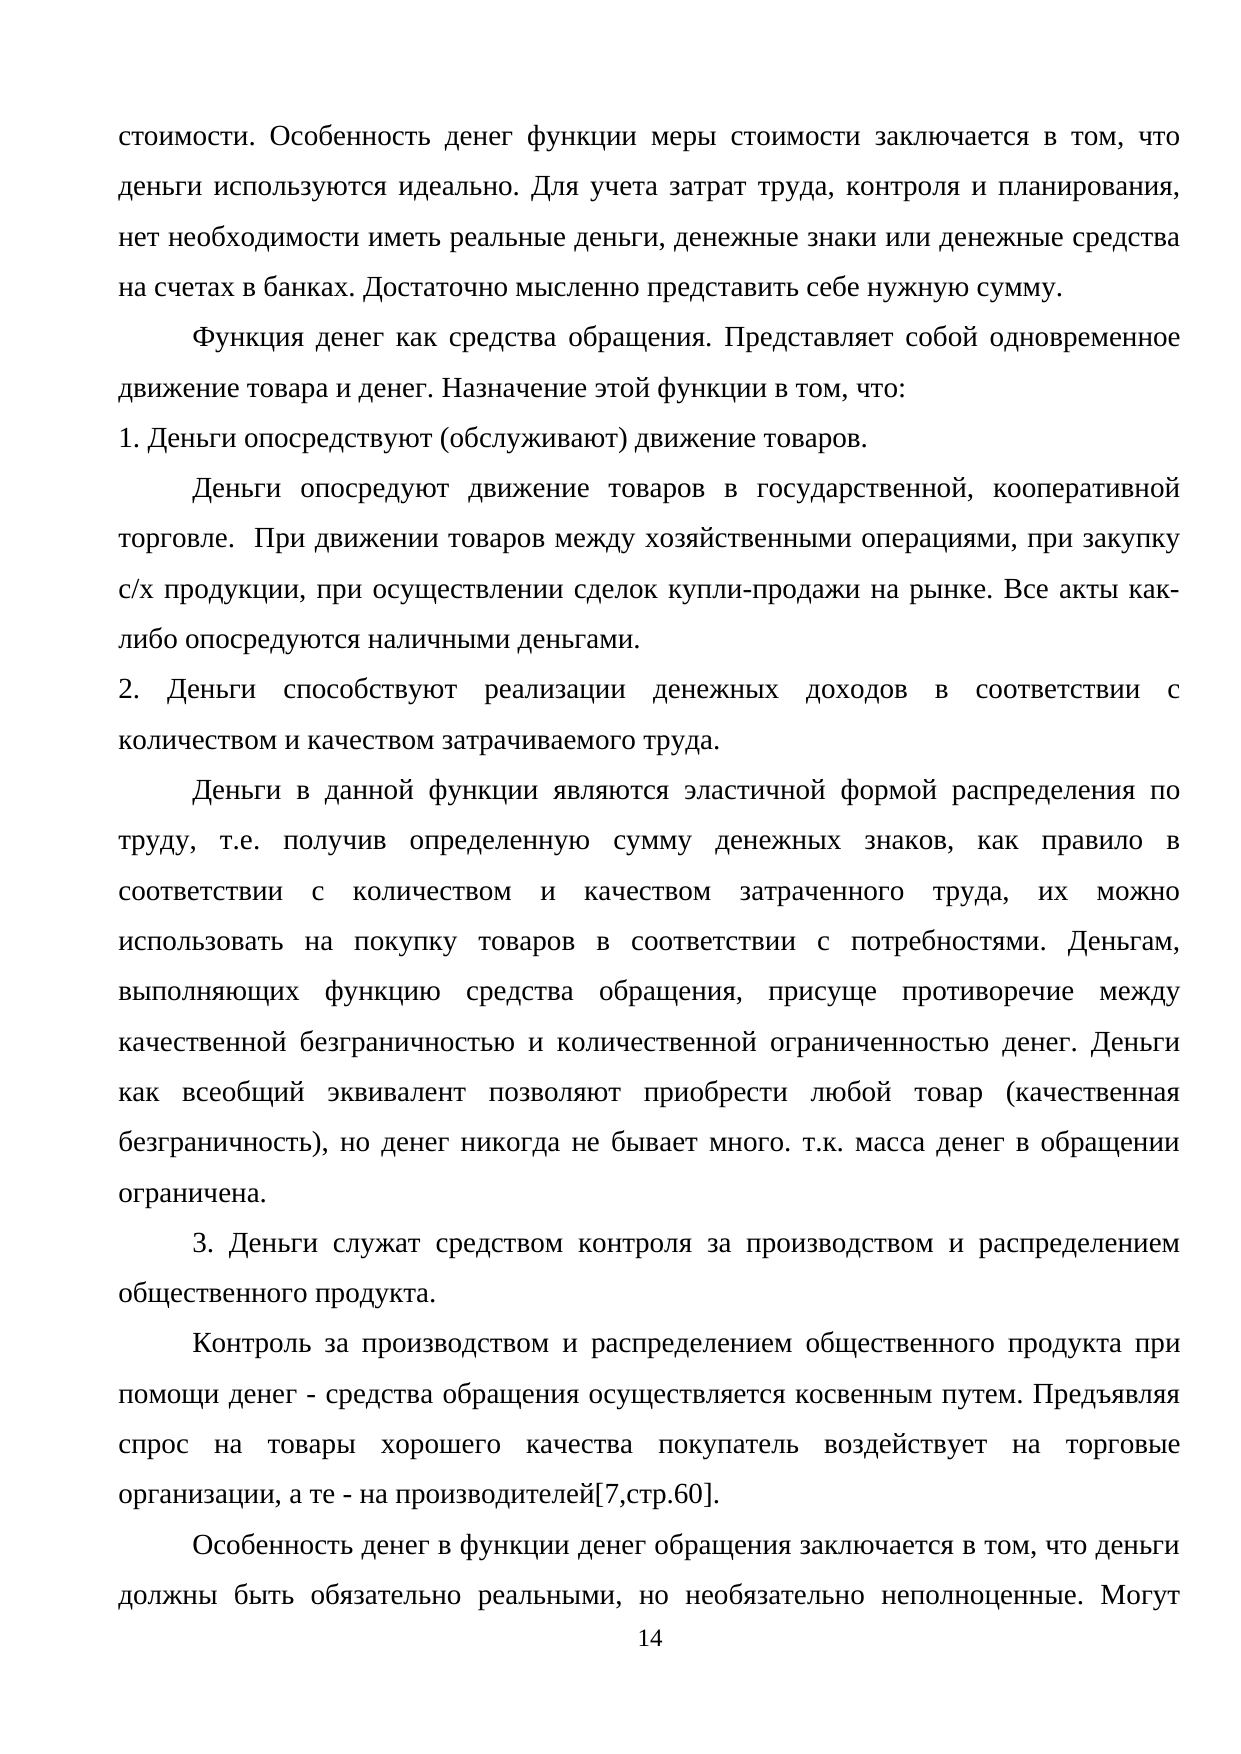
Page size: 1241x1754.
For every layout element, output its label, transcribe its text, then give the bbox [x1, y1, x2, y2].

text Деньги опосредуют движение товаров в государственной, кооперативной торговле. При движении товаров между хозяйственными операциями, при закупку с/х продукции, при осуществлении сделок купли-продажи на рынке. Все акты как-либо опосредуются наличными деньгами. [118, 470, 1181, 655]
text 2. Деньги способствуют реализации денежных доходов в соответствии с количеством и качеством затрачиваемого труда. [118, 672, 1181, 755]
text Функция денег как средства обращения. Представляет собой одновременное движение товара и денег. Назначение этой функции в том, что: [118, 319, 1181, 403]
text Контроль за производством и распределением общественного продукта при помощи денег - средства обращения осуществляется косвенным путем. Предъявляя спрос на товары хорошего качества покупатель воздействует на торговые организации, а те - на производителей[7,стр.60]. [118, 1326, 1181, 1510]
text 3. Деньги служат средством контроля за производством и распределением общественного продукта. [118, 1225, 1181, 1309]
text Деньги в данной функции являются эластичной формой распределения по труду, т.е. получив определенную сумму денежных знаков, как правило в соответствии с количеством и качеством затраченного труда, их можно использовать на покупку товаров в соответствии с потребностями. Деньгам, выполняющих функцию средства обращения, присуще противоречие между качественной безграничностью и количественной ограниченностью денег. Деньги как всеобщий эквивалент позволяют приобрести любой товар (качественная безграничность), но денег никогда не бывает много. т.к. масса денег в обращении ограничена. [118, 772, 1181, 1208]
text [118, 118, 1181, 303]
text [118, 1527, 1181, 1611]
text 1. Деньги опосредствуют (обслуживают) движение товаров. [118, 420, 1181, 453]
